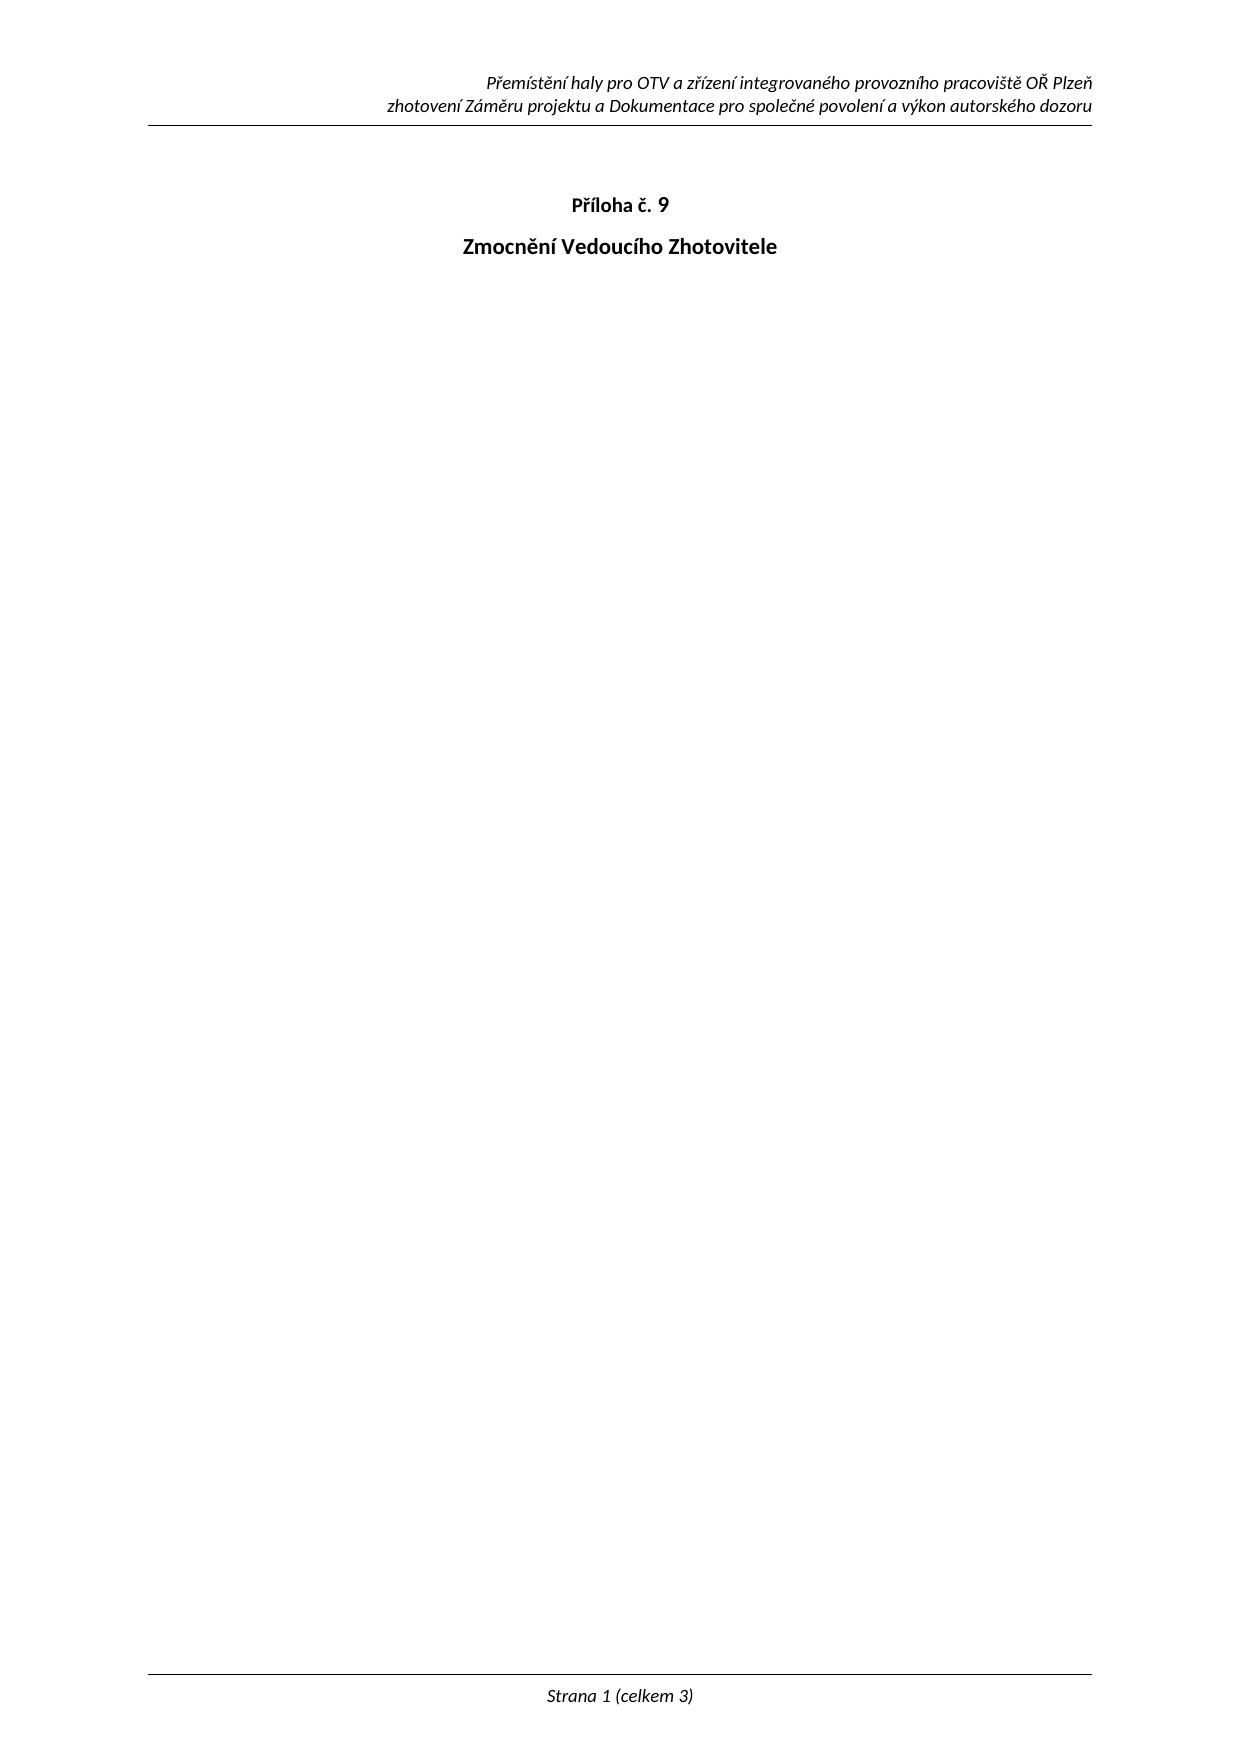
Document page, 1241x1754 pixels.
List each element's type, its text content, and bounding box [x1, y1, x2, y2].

text Příloha č. 9 [148, 189, 1092, 218]
text Zmocnění Vedoucího Zhotovitele [148, 231, 1092, 260]
